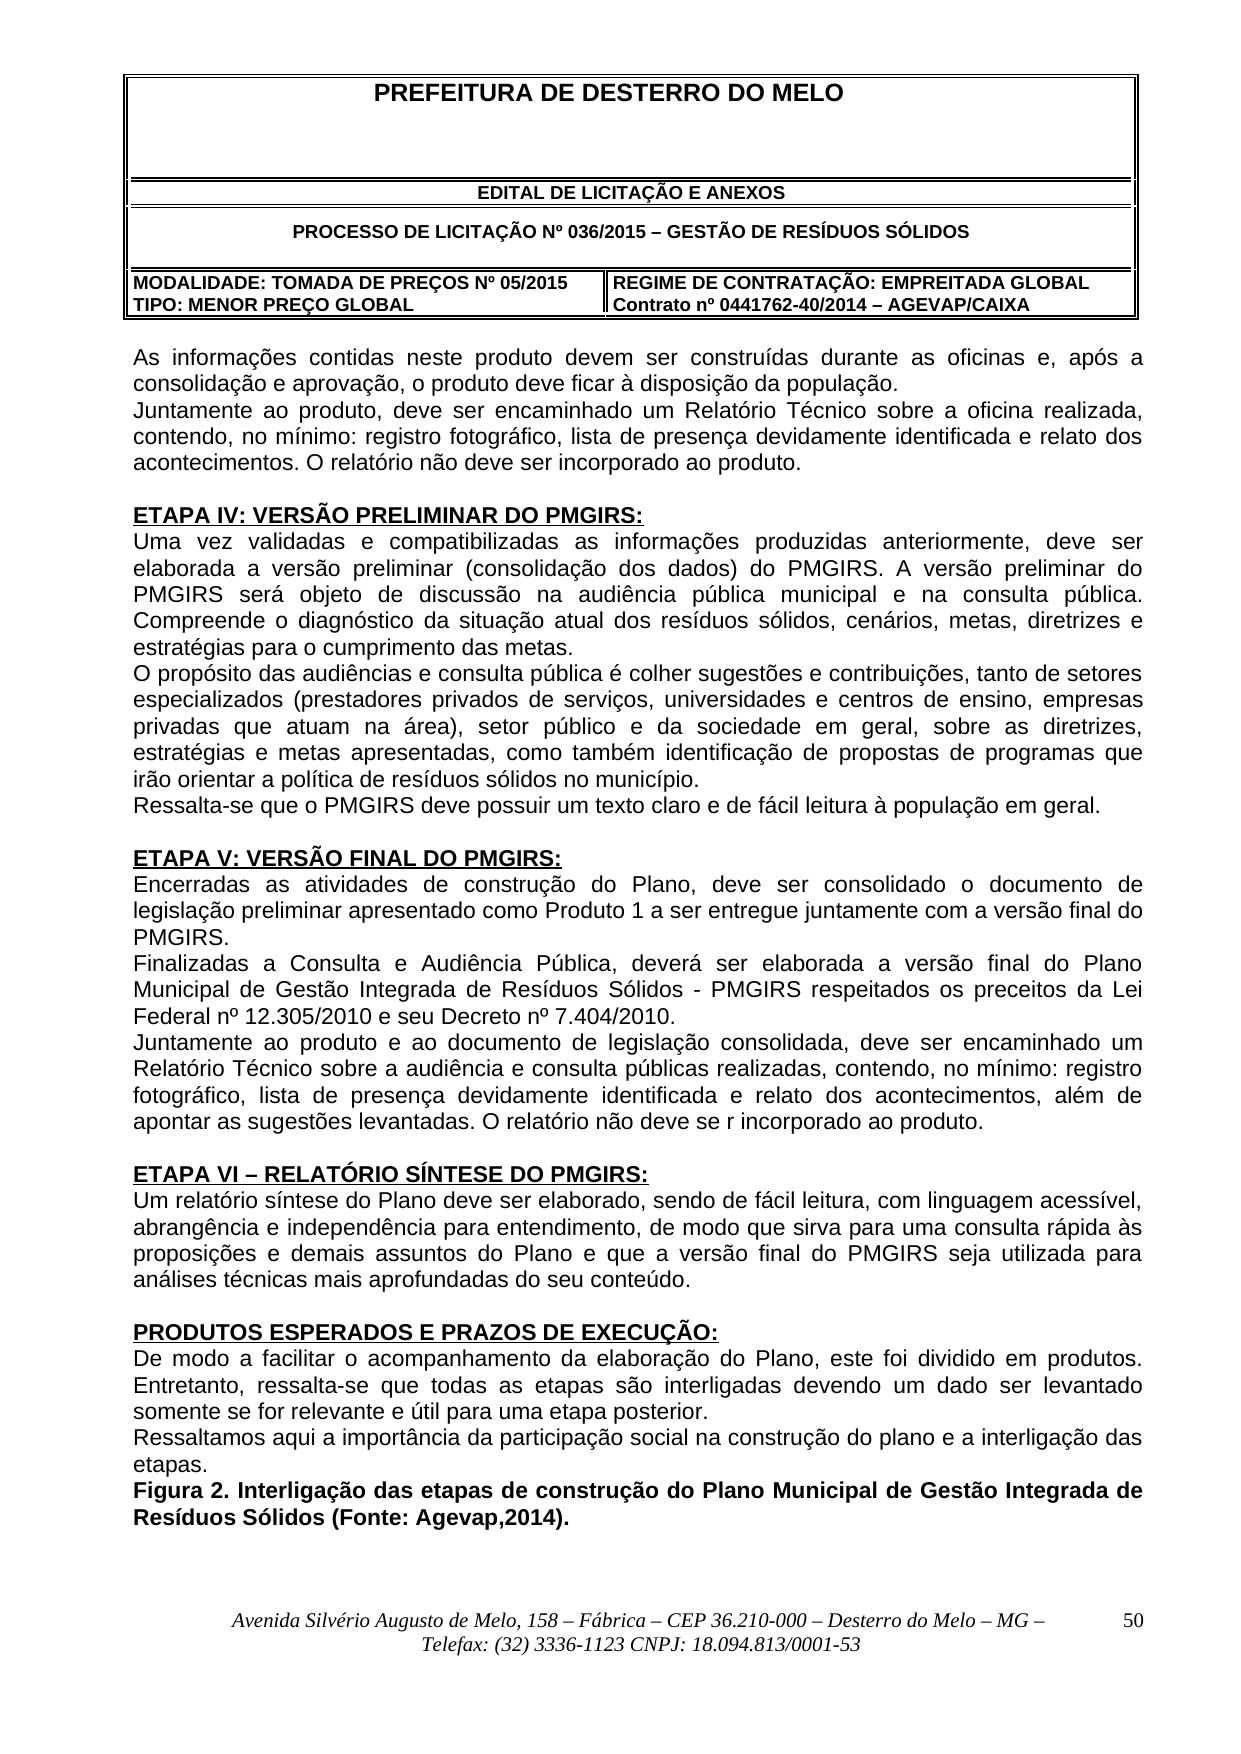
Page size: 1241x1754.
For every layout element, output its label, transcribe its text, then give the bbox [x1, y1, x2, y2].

text Juntamente ao produto, deve ser encaminhado um Relatório Técnico sobre a oficina realizada, contendo, no mínimo: registro fotográfico, lista de presença devidamente identificada e relato dos acontecimentos. O relatório não deve ser incorporado ao produto. [133, 397, 1144, 476]
text Uma vez validadas e compatibilizadas as informações produzidas anteriormente, deve ser elaborada a versão preliminar (consolidação dos dados) do PMGIRS. A versão preliminar do PMGIRS será objeto de discussão na audiência pública municipal e na consulta pública. Compreende o diagnóstico da situação atual dos resíduos sólidos, cenários, metas, diretrizes e estratégias para o cumprimento das metas. [133, 528, 1144, 660]
text ETAPA VI – RELATÓRIO SÍNTESE DO PMGIRS: [133, 1161, 1144, 1187]
text ETAPA V: VERSÃO FINAL DO PMGIRS: [133, 844, 1144, 871]
text O propósito das audiências e consulta pública é colher sugestões e contribuições, tanto de setores especializados (prestadores privados de serviços, universidades e centros de ensino, empresas privadas que atuam na área), setor público e da sociedade em geral, sobre as diretrizes, estratégias e metas apresentadas, como também identificação de propostas de programas que irão orientar a política de resíduos sólidos no município. [133, 660, 1144, 792]
text Ressalta-se que o PMGIRS deve possuir um texto claro e de fácil leitura à população em geral. [133, 792, 1144, 818]
text Encerradas as atividades de construção do Plano, deve ser consolidado o documento de legislação preliminar apresentado como Produto 1 a ser entregue juntamente com a versão final do PMGIRS. [133, 871, 1144, 950]
text De modo a facilitar o acompanhamento da elaboração do Plano, este foi dividido em produtos. Entretanto, ressalta-se que todas as etapas são interligadas devendo um dado ser levantado somente se for relevante e útil para uma etapa posterior. [133, 1345, 1144, 1424]
text Juntamente ao produto e ao documento de legislação consolidada, deve ser encaminhado um Relatório Técnico sobre a audiência e consulta públicas realizadas, contendo, no mínimo: registro fotográfico, lista de presença devidamente identificada e relato dos acontecimentos, além de apontar as sugestões levantadas. O relatório não deve se r incorporado ao produto. [133, 1029, 1144, 1134]
text PRODUTOS ESPERADOS E PRAZOS DE EXECUÇÃO: [133, 1319, 1144, 1345]
text Um relatório síntese do Plano deve ser elaborado, sendo de fácil leitura, com linguagem acessível, abrangência e independência para entendimento, de modo que sirva para uma consulta rápida às proposições e demais assuntos do Plano e que a versão final do PMGIRS seja utilizada para análises técnicas mais aprofundadas do seu conteúdo. [133, 1187, 1144, 1293]
text Figura 2. Interligação das etapas de construção do Plano Municipal de Gestão Integrada de Resíduos Sólidos (Fonte: Agevap,2014). [133, 1477, 1144, 1530]
text Ressaltamos aqui a importância da participação social na construção do plano e a interligação das etapas. [133, 1424, 1144, 1477]
text ETAPA IV: VERSÃO PRELIMINAR DO PMGIRS: [133, 502, 1144, 528]
text Finalizadas a Consulta e Audiência Pública, deverá ser elaborada a versão final do Plano Municipal de Gestão Integrada de Resíduos Sólidos - PMGIRS respeitados os preceitos da Lei Federal nº 12.305/2010 e seu Decreto nº 7.404/2010. [133, 950, 1144, 1029]
text As informações contidas neste produto devem ser construídas durante as oficinas e, após a consolidação e aprovação, o produto deve ficar à disposição da população. [133, 344, 1144, 397]
